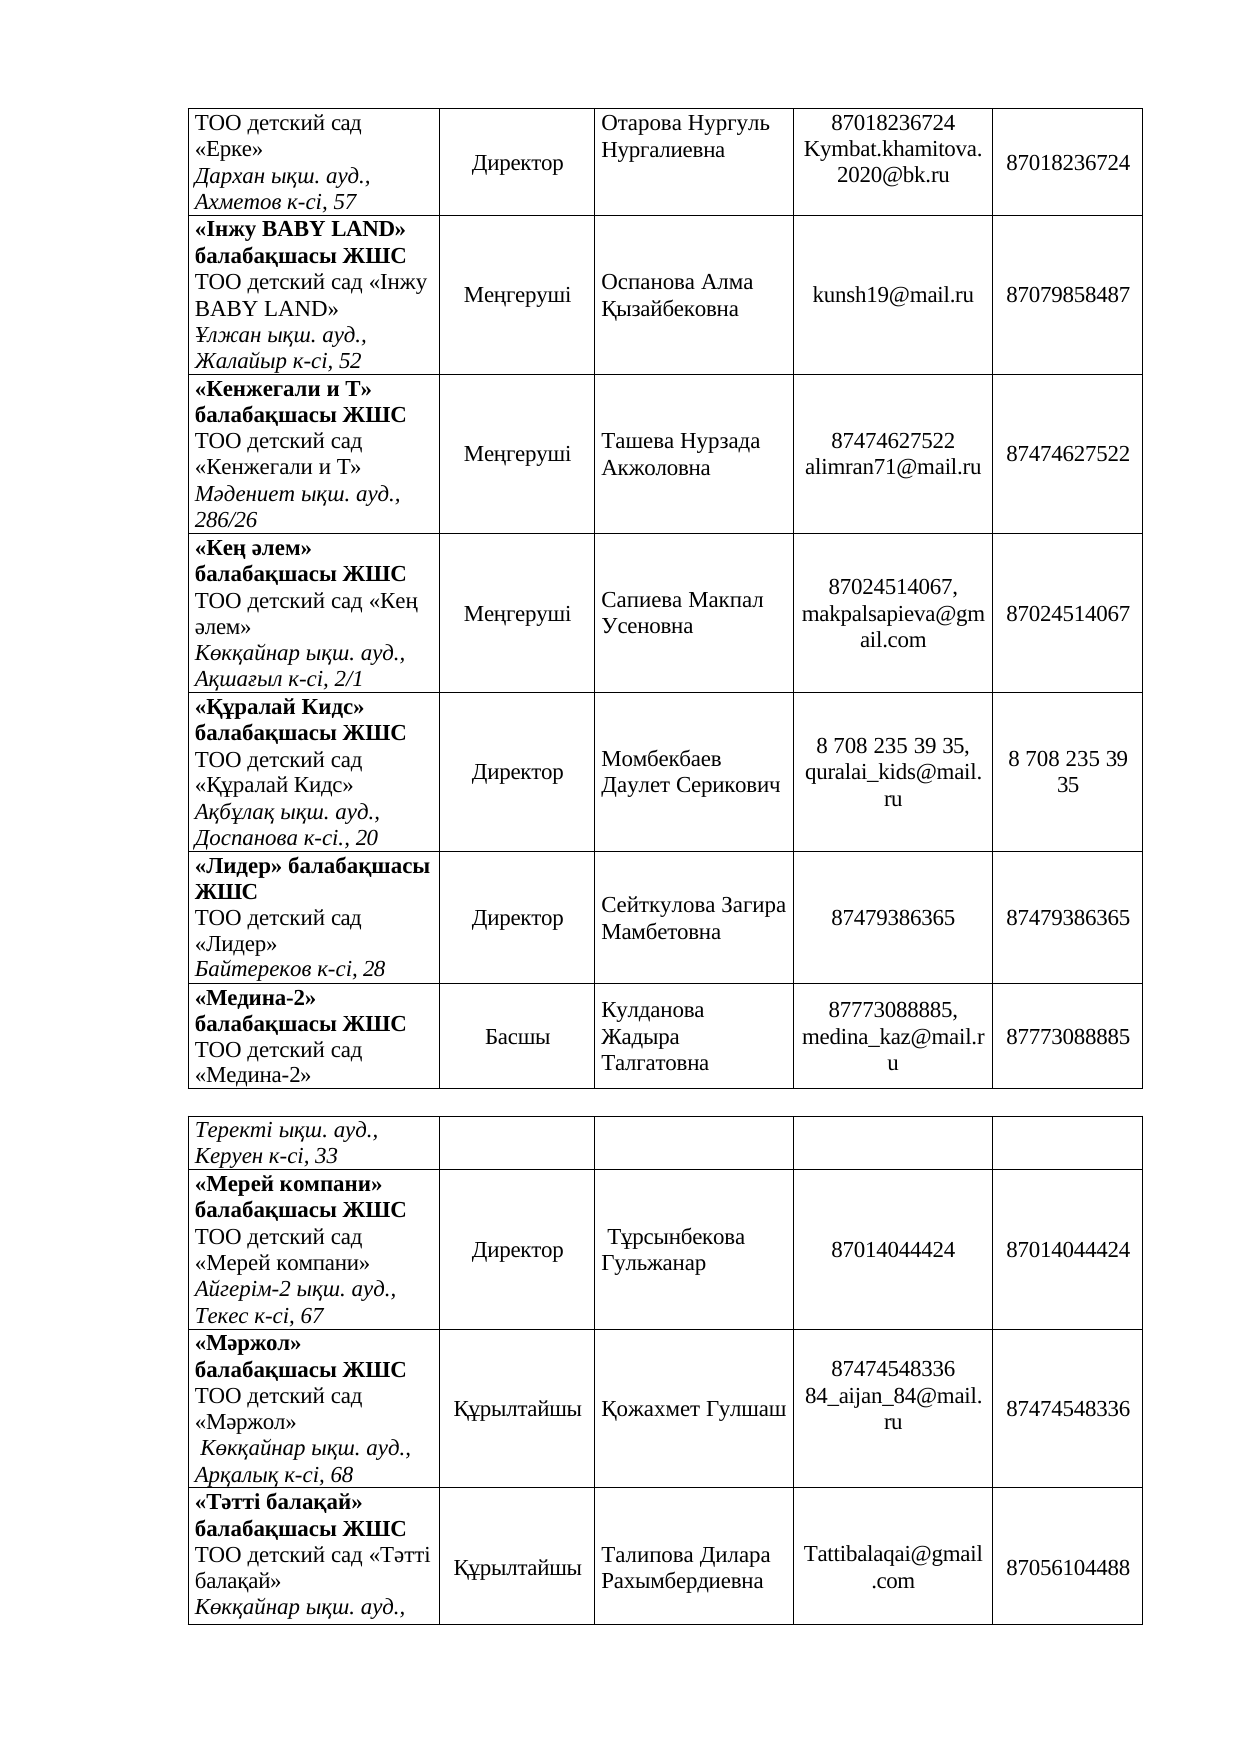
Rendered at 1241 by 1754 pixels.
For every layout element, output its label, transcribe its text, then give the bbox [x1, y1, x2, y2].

table_cell Оспанова Алма Қызайбековна [595, 216, 793, 374]
table_cell 87474627522 alimran71@mail.ru [794, 375, 992, 533]
table_cell 87474548336 [993, 1330, 1142, 1487]
table_cell Басшы [440, 984, 594, 1088]
table_cell 87014044424 [993, 1170, 1142, 1328]
table_header [595, 1117, 793, 1169]
table_cell «Кенжегали и Т» балабақшасы ЖШС ТОО детский сад «Кенжегали и Т» Мәдениет ықш. ауд., 286/26 [189, 375, 439, 533]
table_cell Меңгеруші [440, 534, 594, 692]
table_cell «Мәржол» балабақшасы ЖШС ТОО детский сад «Мәржол» Көкқайнар ықш. ауд., Арқалық к-сі, 68 [189, 1330, 439, 1487]
table_cell 87018236724 [993, 109, 1142, 215]
table_header Теректі ықш. ауд., Керуен к-сі, 33 [189, 1117, 439, 1169]
table_cell 87479386365 [993, 852, 1142, 983]
table_cell Момбекбаев Даулет Серикович [595, 693, 793, 851]
table_cell 87024514067 [993, 534, 1142, 692]
table_cell 87479386365 [794, 852, 992, 983]
table_cell «Құралай Кидс» балабақшасы ЖШС ТОО детский сад «Құралай Кидс» Ақбұлақ ықш. ауд., Доспанова к-сі., 20 [189, 693, 439, 851]
table_cell Директор [440, 693, 594, 851]
table_cell 8 708 235 39 35 [993, 693, 1142, 851]
table_cell Сейткулова Загира Мамбетовна [595, 852, 793, 983]
table_cell 87024514067, makpalsapieva@gm ail.com [794, 534, 992, 692]
table_cell 87474627522 [993, 375, 1142, 533]
table_cell Меңгеруші [440, 216, 594, 374]
table_cell Тұрсынбекова Гульжанар [595, 1170, 793, 1328]
table_cell «Медина-2» балабақшасы ЖШС ТОО детский сад «Медина-2» [189, 984, 439, 1088]
table_cell 8 708 235 39 35, quralai_kids@mail. ru [794, 693, 992, 851]
table_cell Қожахмет Гулшаш [595, 1330, 793, 1487]
table_cell «Лидер» балабақшасы ЖШС ТОО детский сад «Лидер» Байтереков к-сі, 28 [189, 852, 439, 983]
table_cell Сапиева Макпал Усеновна [595, 534, 793, 692]
table_cell 87079858487 [993, 216, 1142, 374]
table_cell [189, 1488, 439, 1624]
table_cell 87056104488 [993, 1488, 1142, 1624]
table_header [993, 1117, 1142, 1169]
table_cell «Кең әлем» балабақшасы ЖШС ТОО детский сад «Кең әлем» Көкқайнар ықш. ауд., Ақшағыл к-сі, 2/1 [189, 534, 439, 692]
table_cell Директор [440, 1170, 594, 1328]
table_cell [595, 109, 793, 215]
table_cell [595, 1488, 793, 1624]
table_cell Құрылтайшы [440, 1330, 594, 1487]
table_cell kunsh19@mail.ru [794, 216, 992, 374]
table_cell Құрылтайшы [440, 1488, 594, 1624]
table_cell Кулданова Жадыра Талгатовна [595, 984, 793, 1088]
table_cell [794, 1488, 992, 1624]
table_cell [794, 109, 992, 215]
table_header [794, 1117, 992, 1169]
table_cell 87474548336 84_aijan_84@mail. ru [794, 1330, 992, 1487]
table_cell «Мерей компани» балабақшасы ЖШС ТОО детский сад «Мерей компани» Айгерім-2 ықш. ауд., Текес к-сі, 67 [189, 1170, 439, 1328]
table_cell 87773088885 [993, 984, 1142, 1088]
table_cell 87014044424 [794, 1170, 992, 1328]
table_cell Меңгеруші [440, 375, 594, 533]
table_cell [189, 109, 439, 215]
table_cell Директор [440, 109, 594, 215]
table_header [440, 1117, 594, 1169]
table_cell Ташева Нурзада Акжоловна [595, 375, 793, 533]
table_cell Директор [440, 852, 594, 983]
table_cell 87773088885, medina_kaz@mail.r u [794, 984, 992, 1088]
table_cell «Інжу BABY LAND» балабақшасы ЖШС ТОО детский сад «Інжу BABY LAND» Ұлжан ықш. ауд., Жалайыр к-сі, 52 [189, 216, 439, 374]
